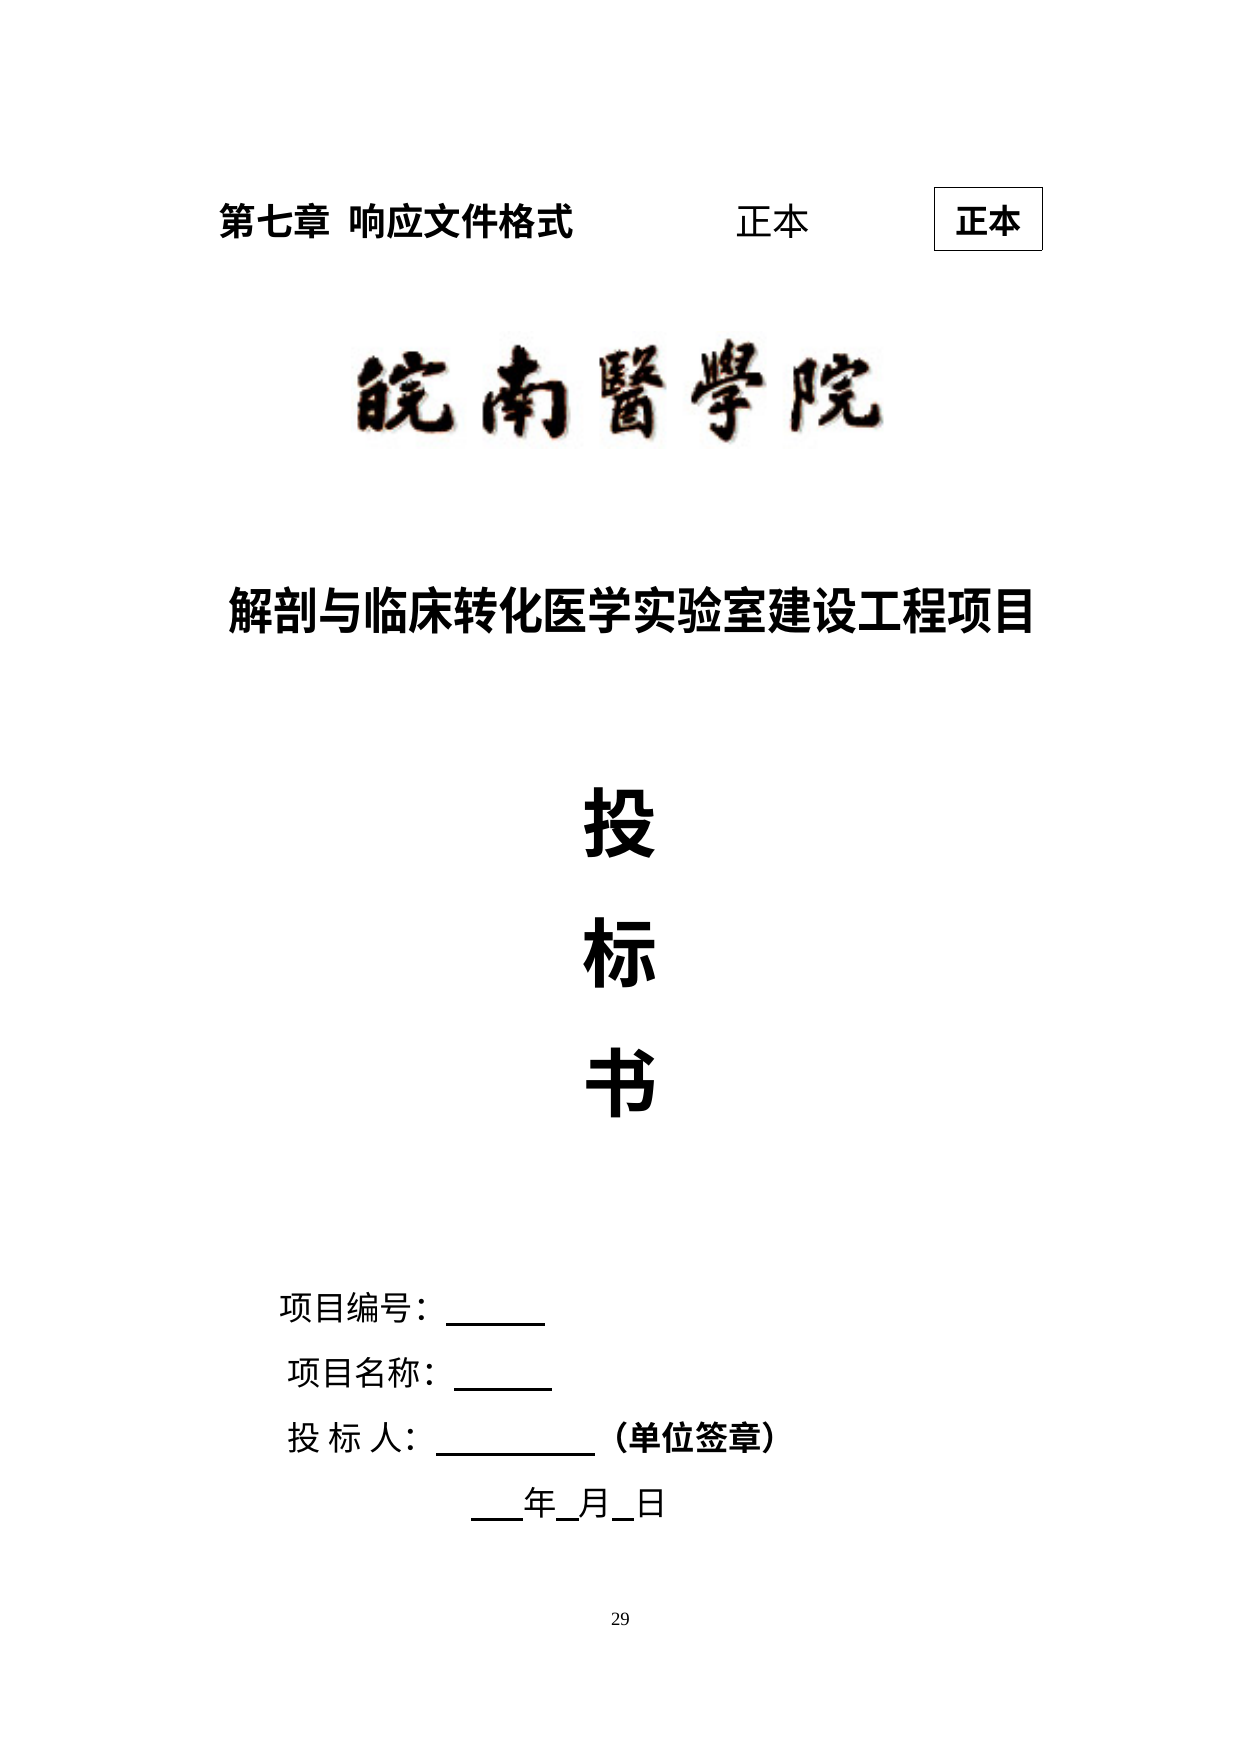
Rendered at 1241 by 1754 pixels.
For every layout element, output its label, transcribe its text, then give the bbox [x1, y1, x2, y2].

text 投 标 人： （单位签章） [187, 1404, 1053, 1469]
text 解剖与临床转化医学实验室建设工程项目 [187, 559, 1053, 656]
text 标 [187, 884, 1053, 1014]
text 投 [187, 754, 1053, 884]
text 第七章 响应文件格式 正本 [219, 187, 1053, 252]
text 书 [187, 1014, 1053, 1144]
text 项目编号： [187, 1274, 1053, 1339]
text 项目名称： [187, 1339, 1053, 1404]
text 年 月 日 [187, 1469, 1053, 1534]
picture [350, 331, 890, 449]
